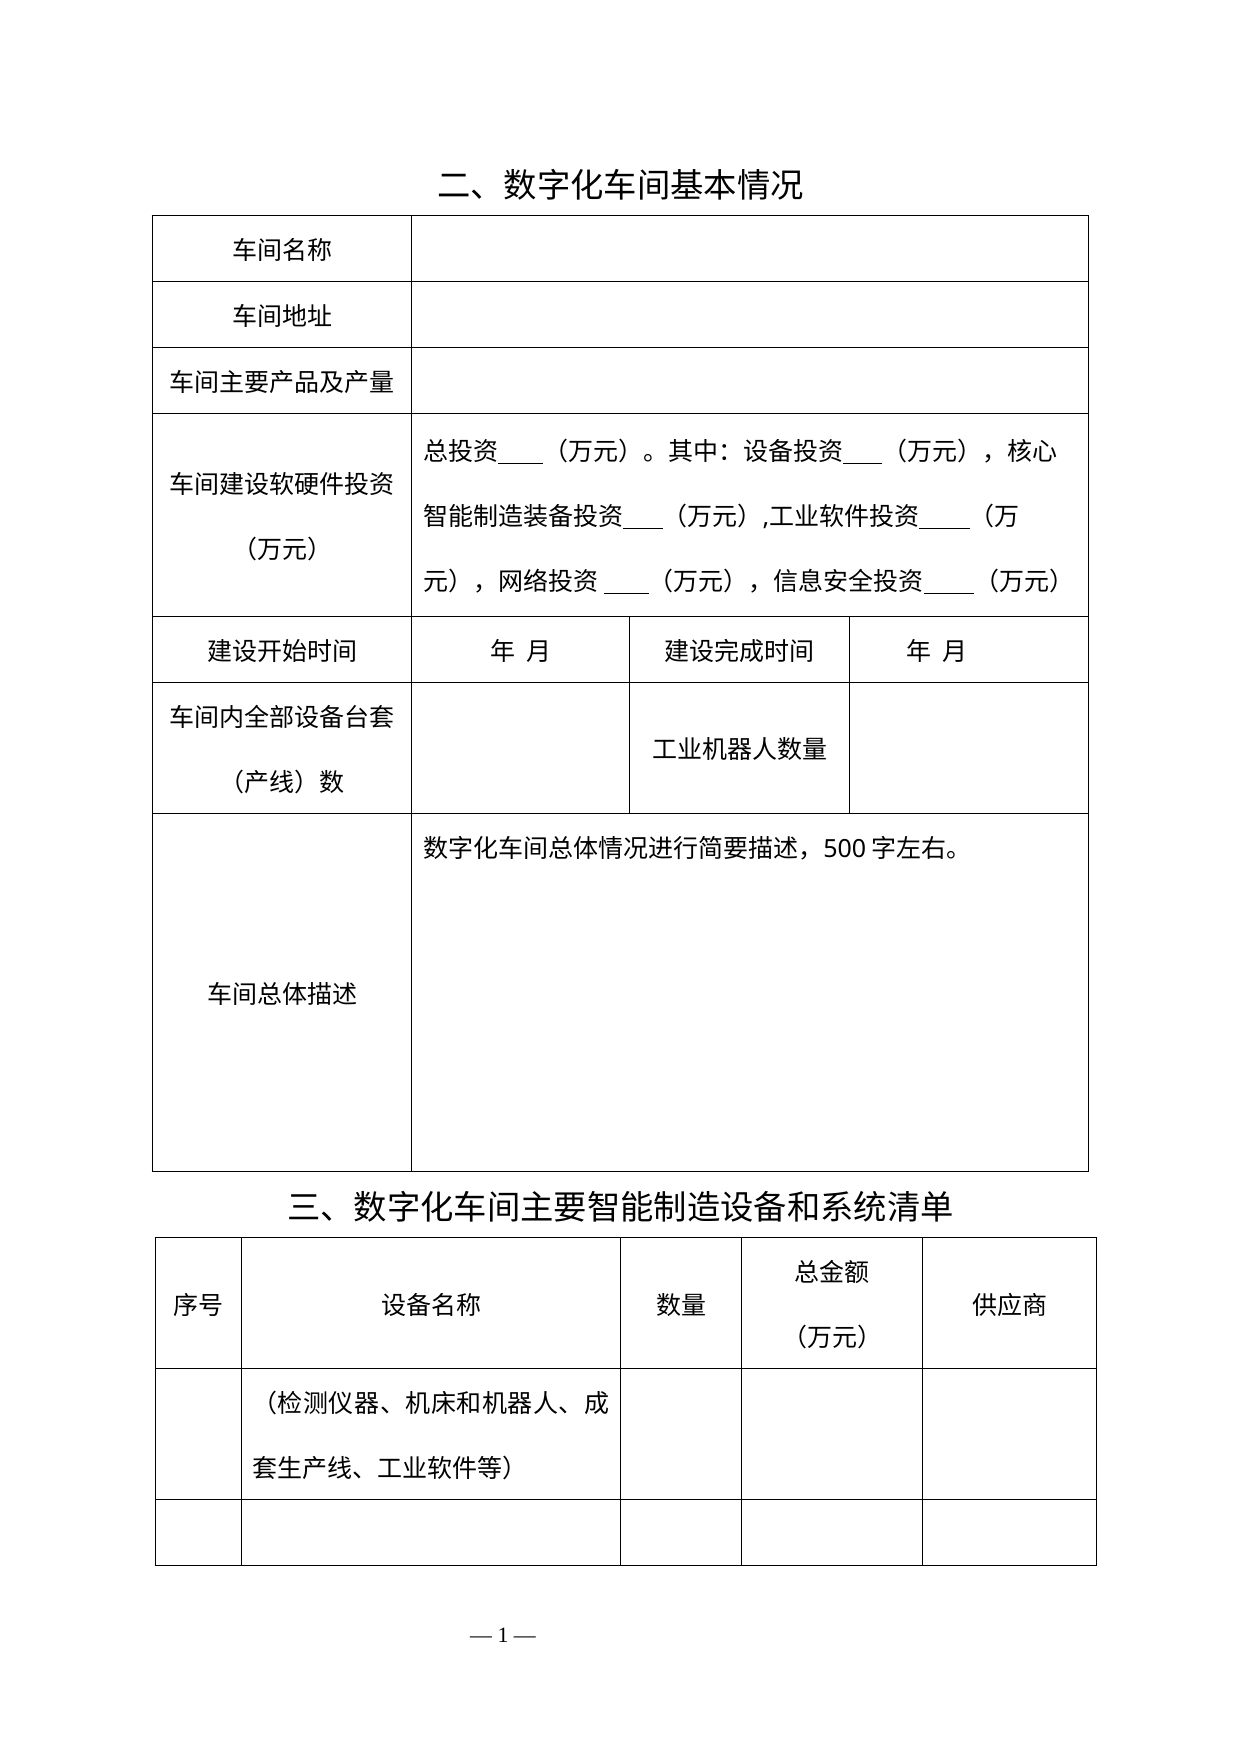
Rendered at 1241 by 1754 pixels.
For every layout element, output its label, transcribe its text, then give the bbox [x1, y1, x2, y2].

table_cell [923, 1369, 1096, 1499]
table_header 车间名称 [153, 216, 411, 281]
table_cell 车间建设软硬件投资 （万元） [153, 414, 411, 616]
table_cell [412, 348, 1088, 413]
table_cell 建设开始时间 [153, 617, 411, 682]
table_cell 车间内全部设备台套 （产线）数 [153, 683, 411, 813]
table_cell （检测仪器、机床和机器人、成套生产线、工业软件等） [242, 1369, 620, 1499]
text 二、数字化车间基本情况 [187, 150, 1053, 215]
table_cell [742, 1500, 922, 1565]
table_cell [156, 1500, 241, 1565]
table_cell 建设完成时间 [630, 617, 849, 682]
table_cell [156, 1369, 241, 1499]
table_cell 车间主要产品及产量 [153, 348, 411, 413]
table_cell [242, 1500, 620, 1565]
table_header 数量 [621, 1238, 741, 1368]
table_cell 年 月 [412, 617, 629, 682]
table_header 供应商 [923, 1238, 1096, 1368]
table_header 设备名称 [242, 1238, 620, 1368]
table_cell [923, 1500, 1096, 1565]
text 三、数字化车间主要智能制造设备和系统清单 [187, 1172, 1053, 1237]
table_cell [850, 683, 1088, 813]
table_cell [742, 1369, 922, 1499]
table_cell [621, 1500, 741, 1565]
table_cell 车间地址 [153, 282, 411, 347]
table_header 序号 [156, 1238, 241, 1368]
table_cell [412, 683, 629, 813]
table_cell 工业机器人数量 [630, 683, 849, 813]
table_cell 年 月 [850, 617, 1088, 682]
table_cell 数字化车间总体情况进行简要描述，500字左右。 [412, 814, 1088, 1171]
table_cell 车间总体描述 [153, 814, 411, 1171]
table_cell 总投资 （万元）。其中：设备投资 （万元），核心智能制造装备投资 （万元）,工业软件投资 （万元），网络投资 （万元），信息安全投资 （万元） [412, 414, 1088, 616]
table_header [412, 216, 1088, 281]
table_cell [412, 282, 1088, 347]
table_cell [621, 1369, 741, 1499]
table_header 总金额 （万元） [742, 1238, 922, 1368]
